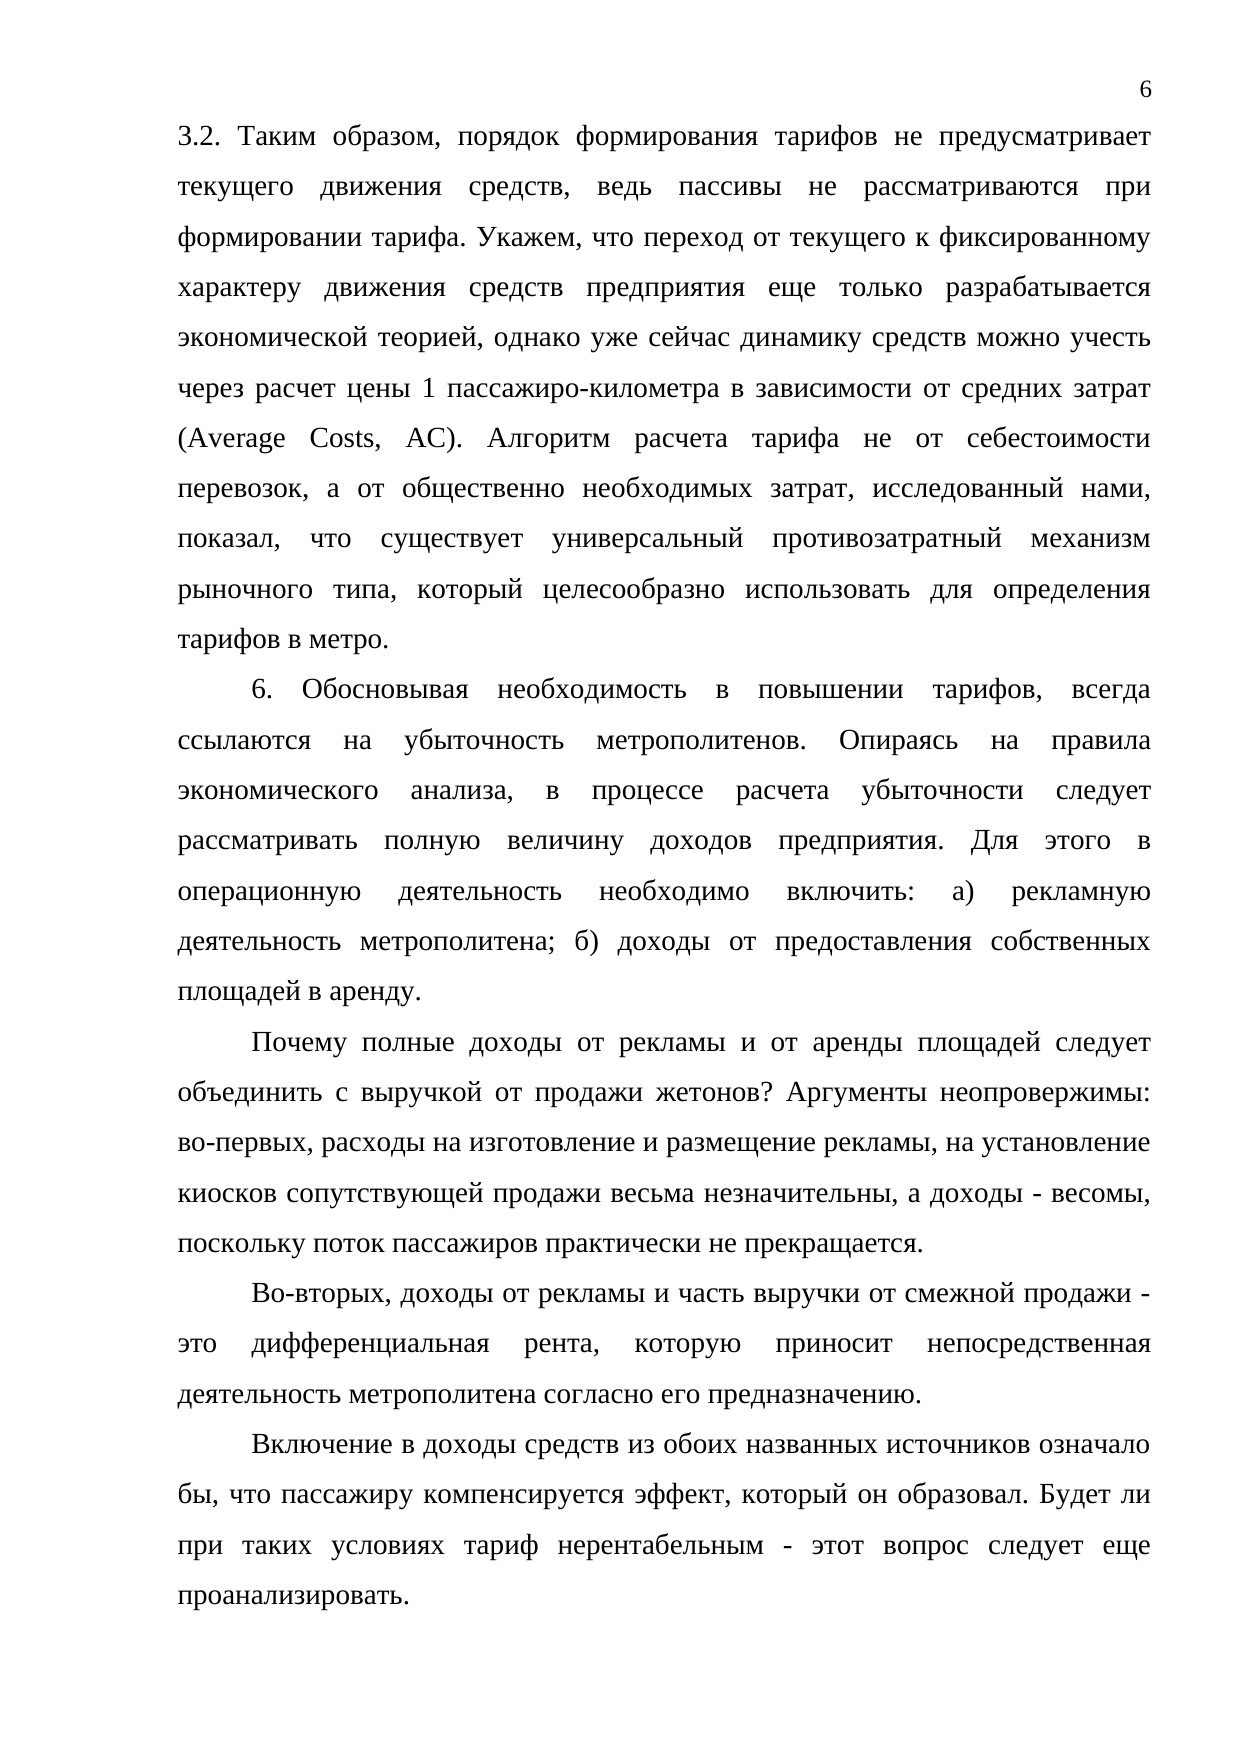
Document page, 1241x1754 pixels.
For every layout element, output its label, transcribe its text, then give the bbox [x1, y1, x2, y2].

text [177, 118, 1152, 655]
text Включение в доходы средств из обоих названных источников означало бы, что пассажиру компенсируется эффект, который он образовал. Будет ли при таких условиях тариф нерентабельным - этот вопрос следует еще проанализировать. [177, 1426, 1152, 1611]
text Почему полные доходы от рекламы и от аренды площадей следует объединить с выручкой от продажи жетонов? Аргументы неопровержимы: во-первых, расходы на изготовление и размещение рекламы, на установление киосков сопутствующей продажи весьма незначительны, а доходы - весомы, поскольку поток пассажиров практически не прекращается. [177, 1024, 1152, 1258]
text Во-вторых, доходы от рекламы и часть выручки от смежной продажи - это дифференциальная рента, которую приносит непосредственная деятельность метрополитена согласно его предназначению. [177, 1275, 1152, 1409]
text 6. Обосновывая необходимость в повышении тарифов, всегда ссылаются на убыточность метрополитенов. Опираясь на правила экономического анализа, в процессе расчета убыточности следует рассматривать полную величину доходов предприятия. Для этого в операционную деятельность необходимо включить: а) рекламную деятельность метрополитена; б) доходы от предоставления собственных площадей в аренду. [177, 672, 1152, 1007]
